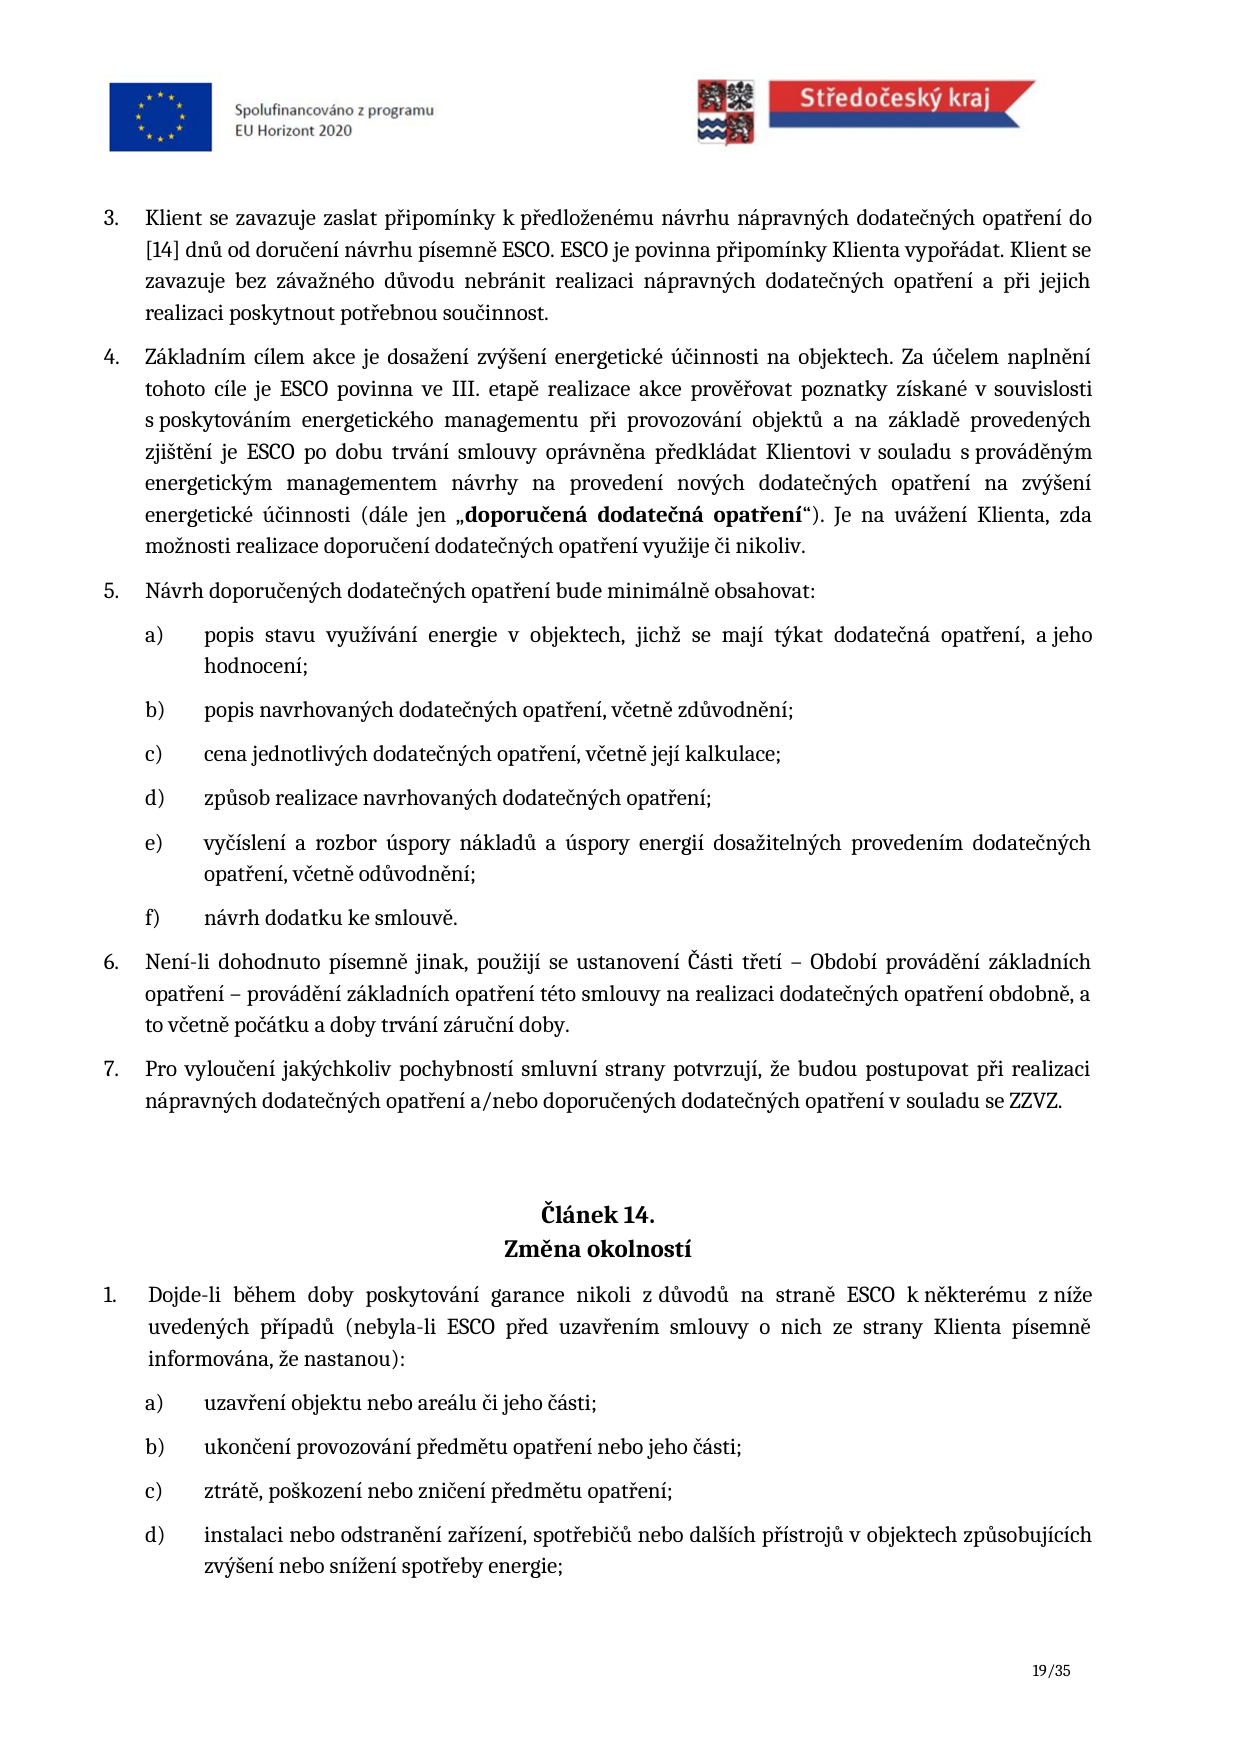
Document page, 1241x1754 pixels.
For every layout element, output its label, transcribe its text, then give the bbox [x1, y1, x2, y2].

picture [103, 73, 1049, 158]
subtitle uzavření objektu nebo areálu či jeho části; [145, 1389, 1092, 1416]
subtitle Změna okolností [103, 1201, 1092, 1264]
subtitle ztrátě, poškození nebo zničení předmětu opatření; [145, 1478, 1092, 1504]
subtitle Pro vyloučení jakýchkoliv pochybností smluvní strany potvrzují, že budou postupovat při realizaci nápravných dodatečných opatření a/nebo doporučených dodatečných opatření v souladu se ZZVZ. [103, 1056, 1092, 1114]
subtitle Návrh doporučených dodatečných opatření bude minimálně obsahovat: [103, 577, 1092, 604]
subtitle popis stavu využívání energie v objektech, jichž se mají týkat dodatečná opatření, a jeho hodnocení; [145, 621, 1092, 679]
subtitle cena jednotlivých dodatečných opatření, včetně její kalkulace; [145, 741, 1092, 767]
subtitle Dojde-li během doby poskytování garance nikoli z důvodů na straně ESCO k některému z níže uvedených případů (nebyla-li ESCO před uzavřením smlouvy o nich ze strany Klienta písemně informována, že nastanou): [103, 1282, 1092, 1372]
subtitle Klient se zavazuje zaslat připomínky k předloženému návrhu nápravných dodatečných opatření do [14] dnů od doručení návrhu písemně ESCO. ESCO je povinna připomínky Klienta vypořádat. Klient se zavazuje bez závažného důvodu nebránit realizaci nápravných dodatečných opatření a při jejich realizaci poskytnout potřebnou součinnost. [103, 205, 1092, 326]
subtitle ukončení provozování předmětu opatření nebo jeho části; [145, 1433, 1092, 1460]
subtitle návrh dodatku ke smlouvě. [145, 905, 1092, 931]
subtitle Není-li dohodnuto písemně jinak, použijí se ustanovení Části třetí – Období provádění základních opatření – provádění základních opatření této smlouvy na realizaci dodatečných opatření obdobně, a to včetně počátku a doby trvání záruční doby. [103, 949, 1092, 1038]
subtitle instalaci nebo odstranění zařízení, spotřebičů nebo dalších přístrojů v objektech způsobujících zvýšení nebo snížení spotřeby energie; [145, 1522, 1092, 1579]
subtitle Základním cílem akce je dosažení zvýšení energetické účinnosti na objektech. Za účelem naplnění tohoto cíle je ESCO povinna ve III. etapě realizace akce prověřovat poznatky získané v souvislosti s poskytováním energetického managementu při provozování objektů a na základě provedených zjištění je ESCO po dobu trvání smlouvy oprávněna předkládat Klientovi v souladu s prováděným energetickým managementem návrhy na provedení nových dodatečných opatření na zvýšení energetické účinnosti (dále jen „doporučená dodatečná opatření“). Je na uvážení Klienta, zda možnosti realizace doporučení dodatečných opatření využije či nikoliv. [103, 344, 1092, 560]
subtitle vyčíslení a rozbor úspory nákladů a úspory energií dosažitelných provedením dodatečných opatření, včetně odůvodnění; [145, 829, 1092, 887]
subtitle způsob realizace navrhovaných dodatečných opatření; [145, 785, 1092, 812]
subtitle popis navrhovaných dodatečných opatření, včetně zdůvodnění; [145, 697, 1092, 723]
